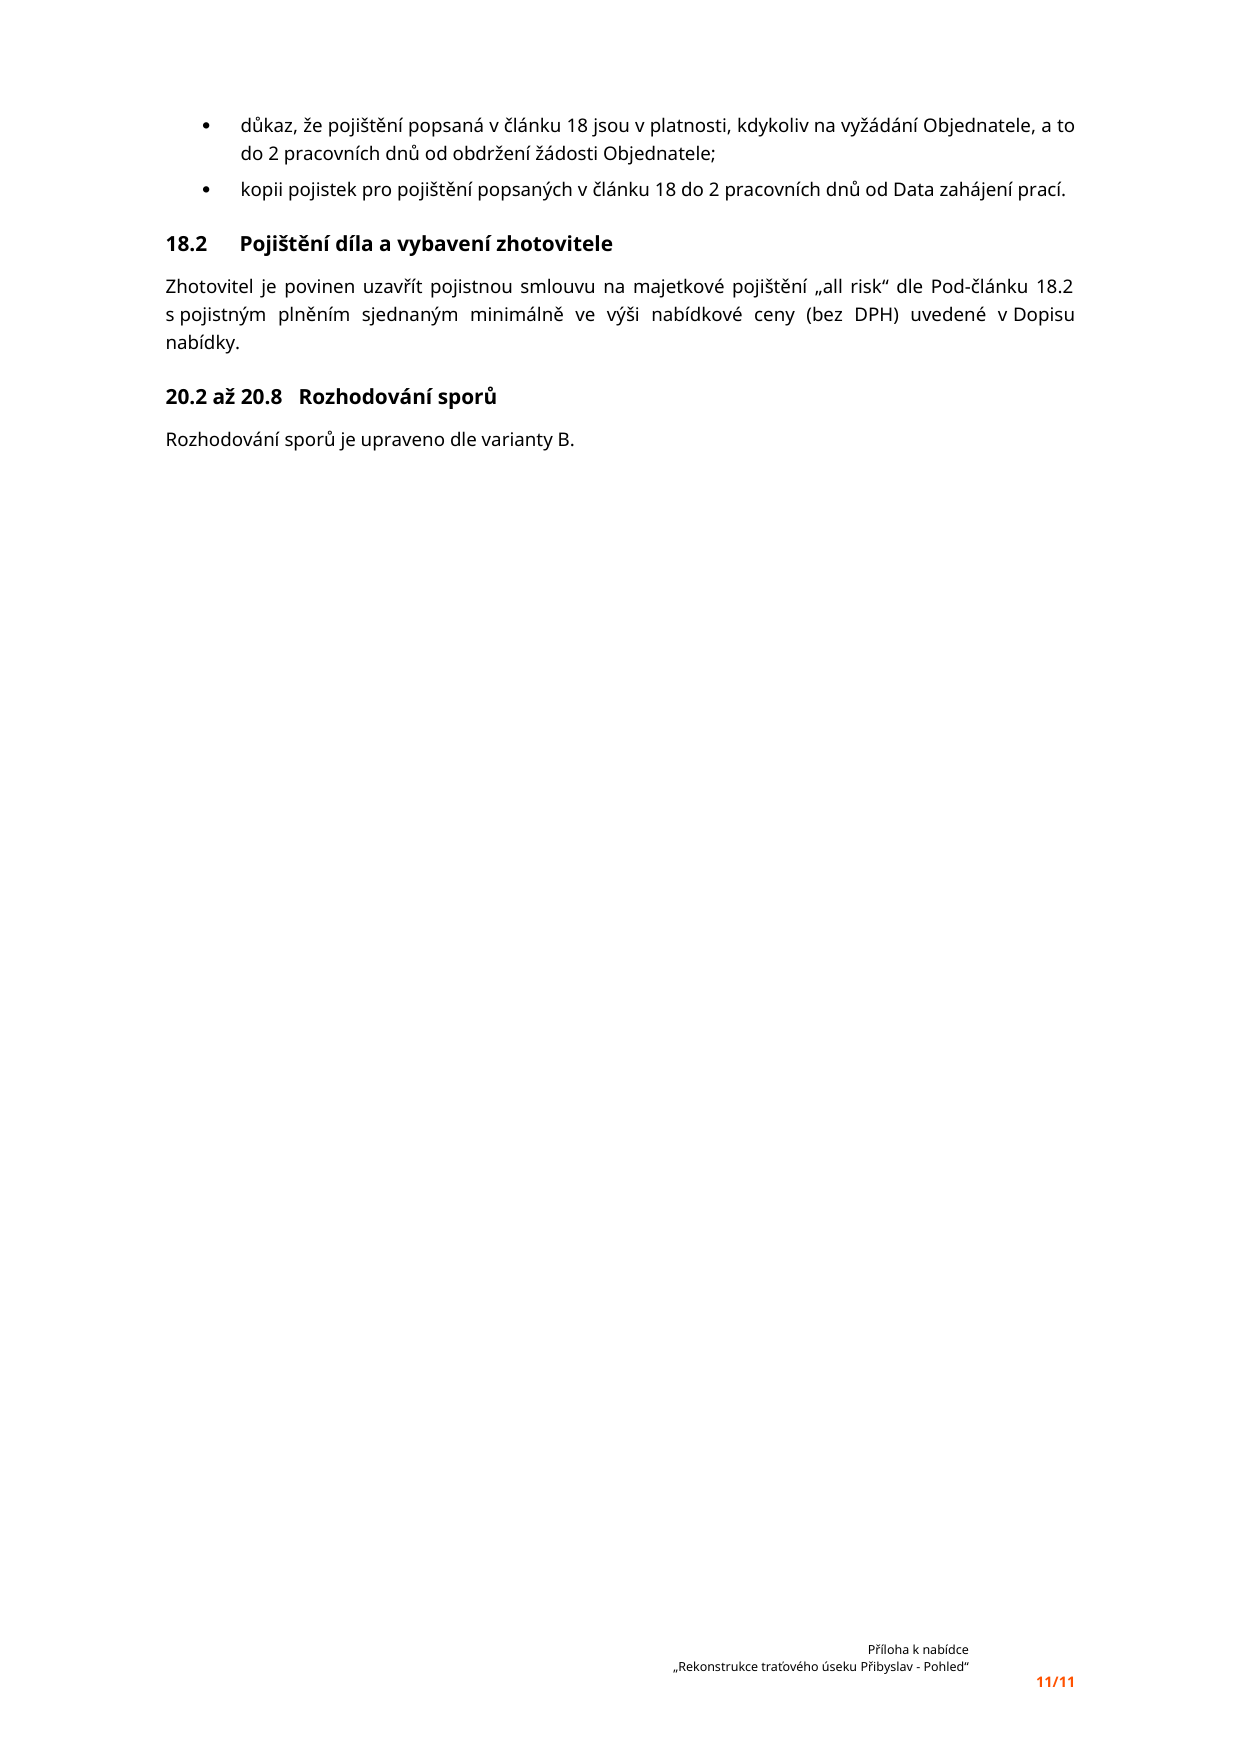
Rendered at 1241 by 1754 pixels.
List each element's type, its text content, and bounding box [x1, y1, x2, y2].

text důkaz, že pojištění popsaná v článku 18 jsou v platnosti, kdykoliv na vyžádání Objednatele, a to do 2 pracovních dnů od obdržení žádosti Objednatele; [203, 112, 1075, 166]
text kopii pojistek pro pojištění popsaných v článku 18 do 2 pracovních dnů od Data zahájení prací. [203, 177, 1075, 202]
text Rozhodování sporů je upraveno dle varianty B. [165, 426, 1075, 452]
text Zhotovitel je povinen uzavřít pojistnou smlouvu na majetkové pojištění „all risk“ dle Pod-článku 18.2 s pojistným plněním sjednaným minimálně ve výši nabídkové ceny (bez DPH) uvedené v Dopisu nabídky. [165, 273, 1075, 355]
text 18.2 Pojištění díla a vybavení zhotovitele [165, 229, 1075, 258]
text 20.2 až 20.8 Rozhodování sporů [165, 382, 1075, 411]
